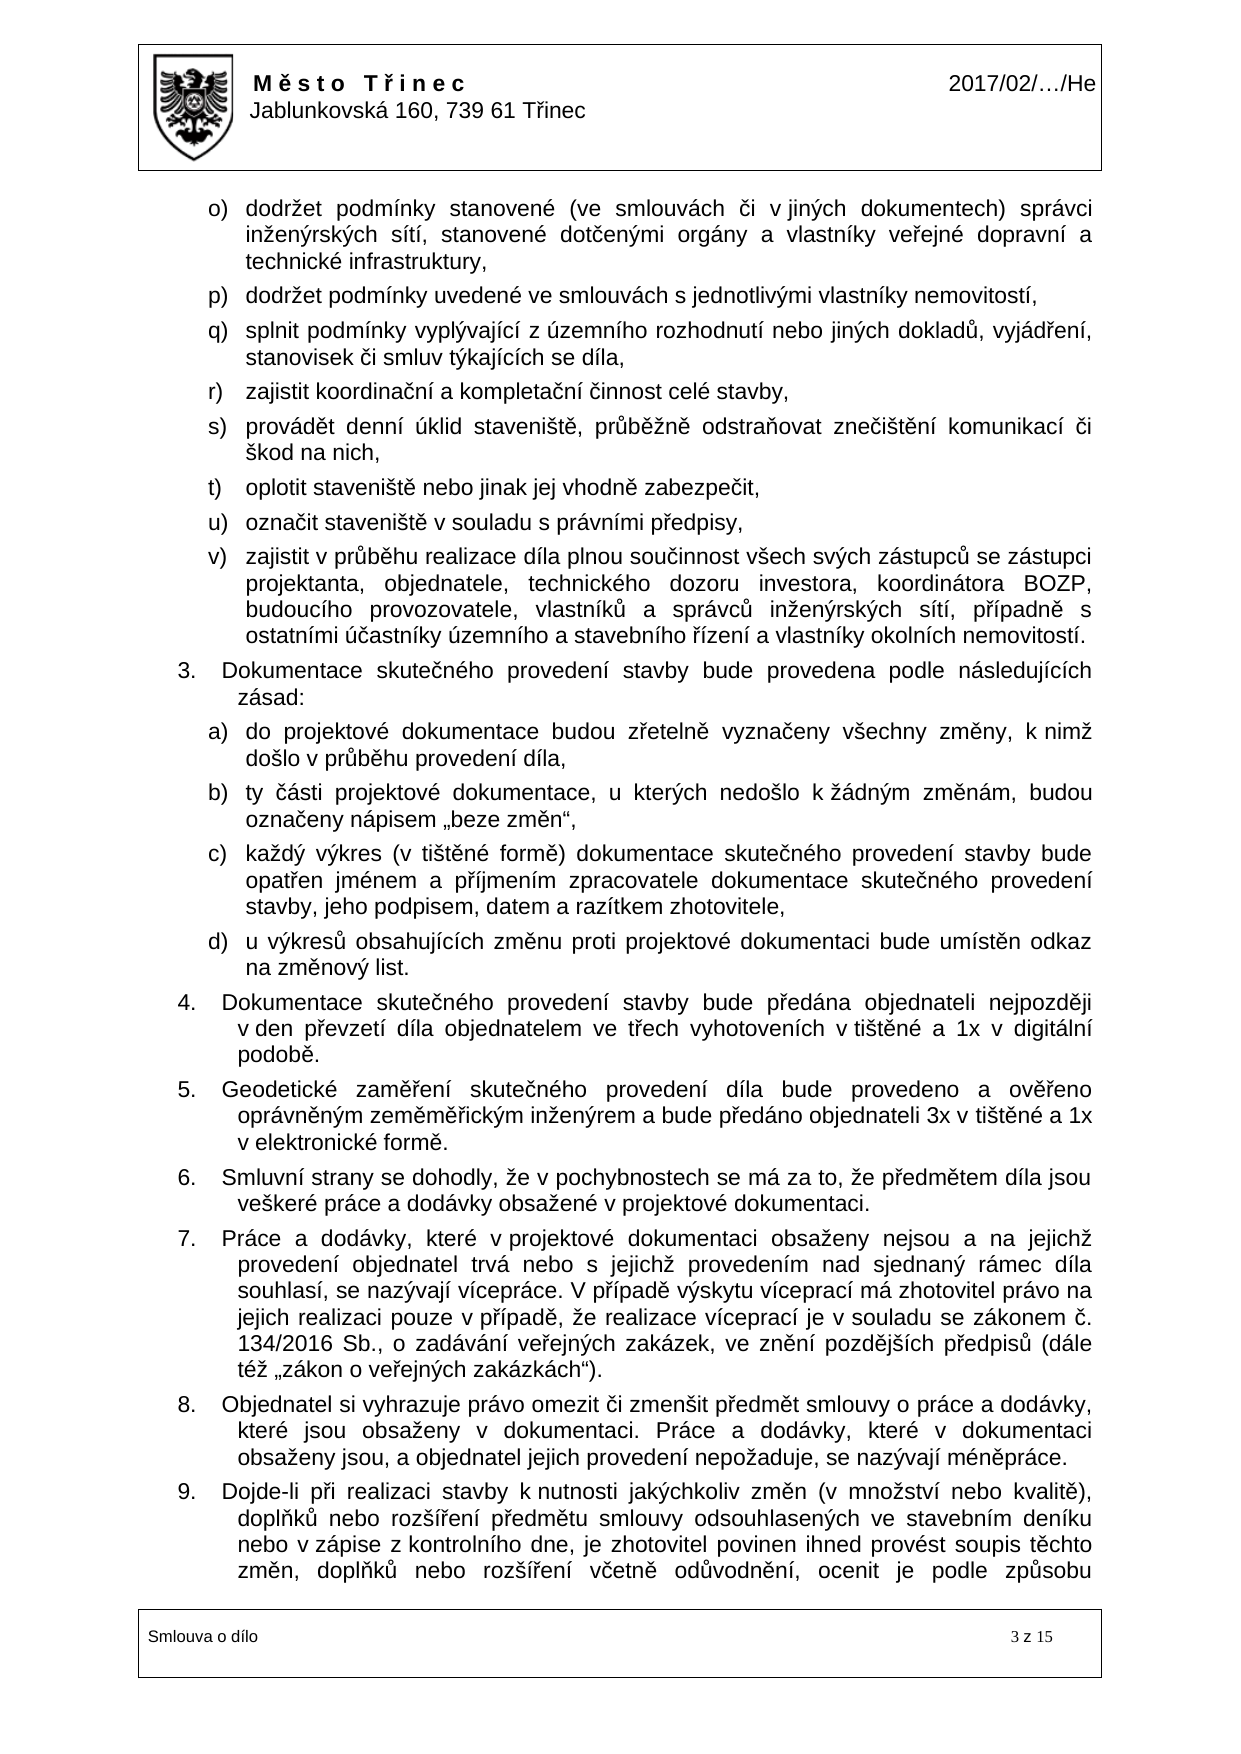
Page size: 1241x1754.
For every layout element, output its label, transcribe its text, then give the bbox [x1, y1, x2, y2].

list každý výkres (v tištěné formě) dokumentace skutečného provedení stavby bude opatřen jménem a příjmením zpracovatele dokumentace skutečného provedení stavby, jeho podpisem, datem a razítkem zhotovitele, [208, 840, 1093, 919]
subtitle 4. Dokumentace skutečného provedení stavby bude předána objednateli nejpozději v den převzetí díla objednatelem ve třech vyhotoveních v tištěné a 1x v digitální podobě. [177, 989, 1093, 1068]
subtitle 7. Práce a dodávky, které v projektové dokumentaci obsaženy nejsou a na jejichž provedení objednatel trvá nebo s jejichž provedením nad sjednaný rámec díla souhlasí, se nazývají vícepráce. V případě výskytu víceprací má zhotovitel právo na jejich realizaci pouze v případě, že realizace víceprací je v souladu se zákonem č. 134/2016 Sb., o zadávání veřejných zakázek, ve znění pozdějších předpisů (dále též „zákon o veřejných zakázkách“). [177, 1224, 1093, 1383]
list zajistit koordinační a kompletační činnost celé stavby, [208, 378, 1093, 404]
list ty části projektové dokumentace, u kterých nedošlo k žádným změnám, budou označeny nápisem „beze změn“, [208, 779, 1093, 832]
list označit staveniště v souladu s právními předpisy, [208, 509, 1093, 535]
subtitle 5. Geodetické zaměření skutečného provedení díla bude provedeno a ověřeno oprávněným zeměměřickým inženýrem a bude předáno objednateli 3x v tištěné a 1x v elektronické formě. [177, 1076, 1093, 1155]
subtitle 3. Dokumentace skutečného provedení stavby bude provedena podle následujících zásad: [177, 657, 1093, 710]
list u výkresů obsahujících změnu proti projektové dokumentaci bude umístěn odkaz na změnový list. [208, 928, 1093, 980]
list dodržet podmínky uvedené ve smlouvách s jednotlivými vlastníky nemovitostí, [208, 282, 1093, 309]
list dodržet podmínky stanovené (ve smlouvách či v jiných dokumentech) správci inženýrských sítí, stanovené dotčenými orgány a vlastníky veřejné dopravní a technické infrastruktury, [208, 195, 1093, 274]
subtitle zajistit v průběhu realizace díla plnou součinnost všech svých zástupců se zástupci projektanta, objednatele, technického dozoru investora, koordinátora BOZP, budoucího provozovatele, vlastníků a správců inženýrských sítí, případně s ostatními účastníky územního a stavebního řízení a vlastníky okolních nemovitostí. [208, 543, 1093, 649]
subtitle 6. Smluvní strany se dohodly, že v pochybnostech se má za to, že předmětem díla jsou veškeré práce a dodávky obsažené v projektové dokumentaci. [177, 1163, 1093, 1216]
list do projektové dokumentace budou zřetelně vyznačeny všechny změny, k nimž došlo v průběhu provedení díla, [208, 718, 1093, 771]
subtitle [177, 1478, 1093, 1584]
list splnit podmínky vyplývající z územního rozhodnutí nebo jiných dokladů, vyjádření, stanovisek či smluv týkajících se díla, [208, 317, 1093, 370]
list oplotit staveniště nebo jinak jej vhodně zabezpečit, [208, 474, 1093, 500]
subtitle 8. Objednatel si vyhrazuje právo omezit či zmenšit předmět smlouvy o práce a dodávky, které jsou obsaženy v dokumentaci. Práce a dodávky, které v dokumentaci obsaženy jsou, a objednatel jejich provedení nepožaduje, se nazývají méněpráce. [177, 1391, 1093, 1470]
list provádět denní úklid staveniště, průběžně odstraňovat znečištění komunikací či škod na nich, [208, 413, 1093, 466]
